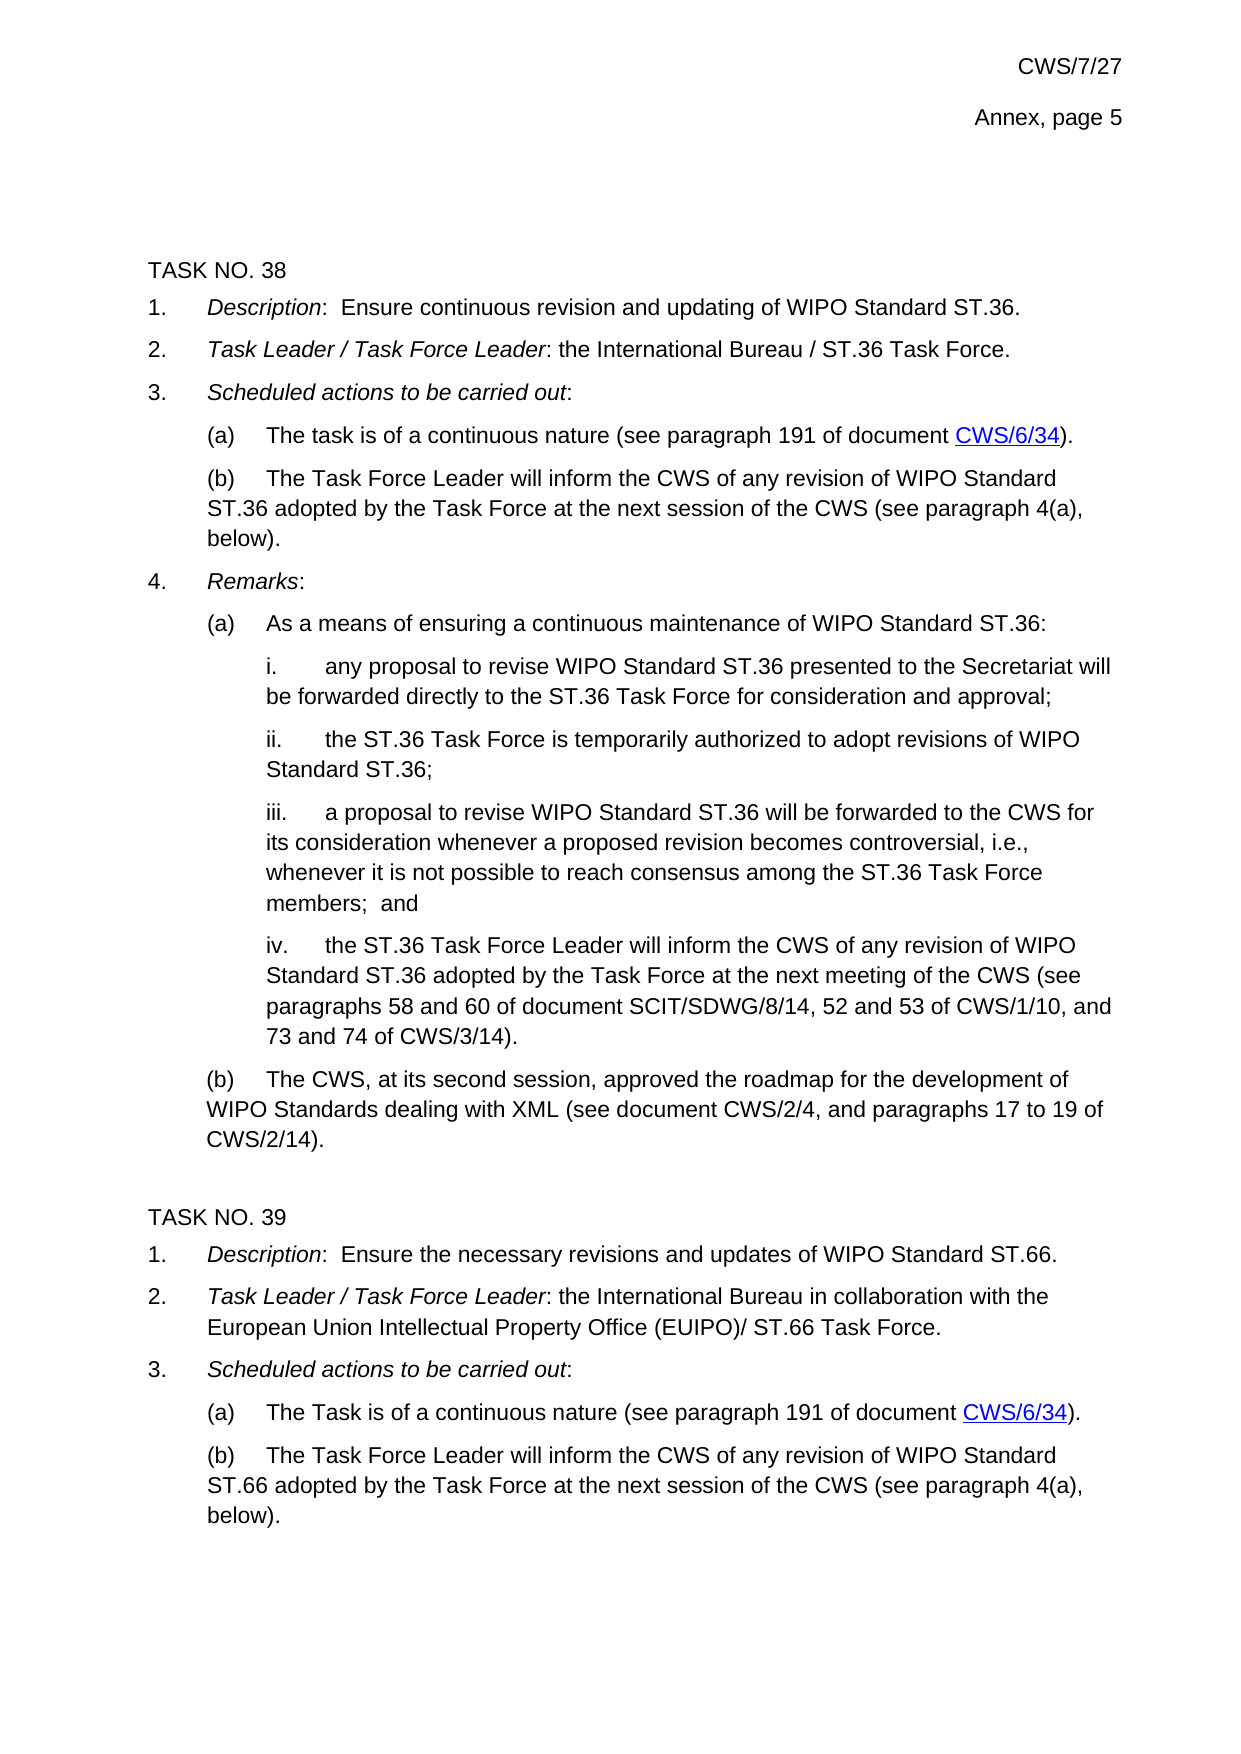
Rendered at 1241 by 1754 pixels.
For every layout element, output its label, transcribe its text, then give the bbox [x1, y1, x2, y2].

text 3. Scheduled actions to be carried out: [148, 379, 1122, 406]
text (a) As a means of ensuring a continuous maintenance of WIPO Standard ST.36: [148, 610, 1122, 637]
text (b) The Task Force Leader will inform the CWS of any revision of WIPO Standard ST.66 adopted by the Task Force at the next session of the CWS (see paragraph 4(a), below). [207, 1442, 1122, 1528]
text iv. the ST.36 Task Force Leader will inform the CWS of any revision of WIPO Standard ST.36 adopted by the Task Force at the next meeting of the CWS (see paragraphs 58 and 60 of document SCIT/SDWG/8/14, 52 and 53 of CWS/1/10, and 73 and 74 of CWS/3/14). [266, 932, 1122, 1049]
text 2. Task Leader / Task Force Leader: the International Bureau / ST.36 Task Force. [148, 336, 1122, 363]
text (b) The CWS, at its second session, approved the roadmap for the development of WIPO Standards dealing with XML (see document CWS/2/4, and paragraphs 17 to 19 of CWS/2/14). [206, 1066, 1122, 1152]
subtitle TASK NO. 38 [148, 257, 1122, 284]
text iii. a proposal to revise WIPO Standard ST.36 will be forwarded to the CWS for its consideration whenever a proposed revision becomes controversial, i.e., whenever it is not possible to reach consensus among the ST.36 Task Force members; and [266, 799, 1122, 916]
text 1. Description: Ensure continuous revision and updating of WIPO Standard ST.36. [148, 294, 1122, 320]
text 3. Scheduled actions to be carried out: [148, 1356, 1122, 1383]
text 1. Description: Ensure the necessary revisions and updates of WIPO Standard ST.66. [148, 1241, 1122, 1267]
text i. any proposal to revise WIPO Standard ST.36 presented to the Secretariat will be forwarded directly to the ST.36 Task Force for consideration and approval; [266, 653, 1122, 710]
text 2. Task Leader / Task Force Leader: the International Bureau in collaboration with the European Union Intellectual Property Office (EUIPO)/ ST.66 Task Force. [148, 1283, 1122, 1340]
text (b) The Task Force Leader will inform the CWS of any revision of WIPO Standard ST.36 adopted by the Task Force at the next session of the CWS (see paragraph 4(a), below). [207, 464, 1122, 551]
text 4. Remarks: [148, 568, 1122, 594]
subtitle TASK NO. 39 [148, 1204, 1122, 1231]
text ii. the ST.36 Task Force is temporarily authorized to adopt revisions of WIPO Standard ST.36; [266, 726, 1122, 783]
text (a) The task is of a continuous nature (see paragraph 191 of document CWS/6/34). [148, 422, 1122, 448]
text (a) The Task is of a continuous nature (see paragraph 191 of document CWS/6/34). [148, 1399, 1122, 1425]
